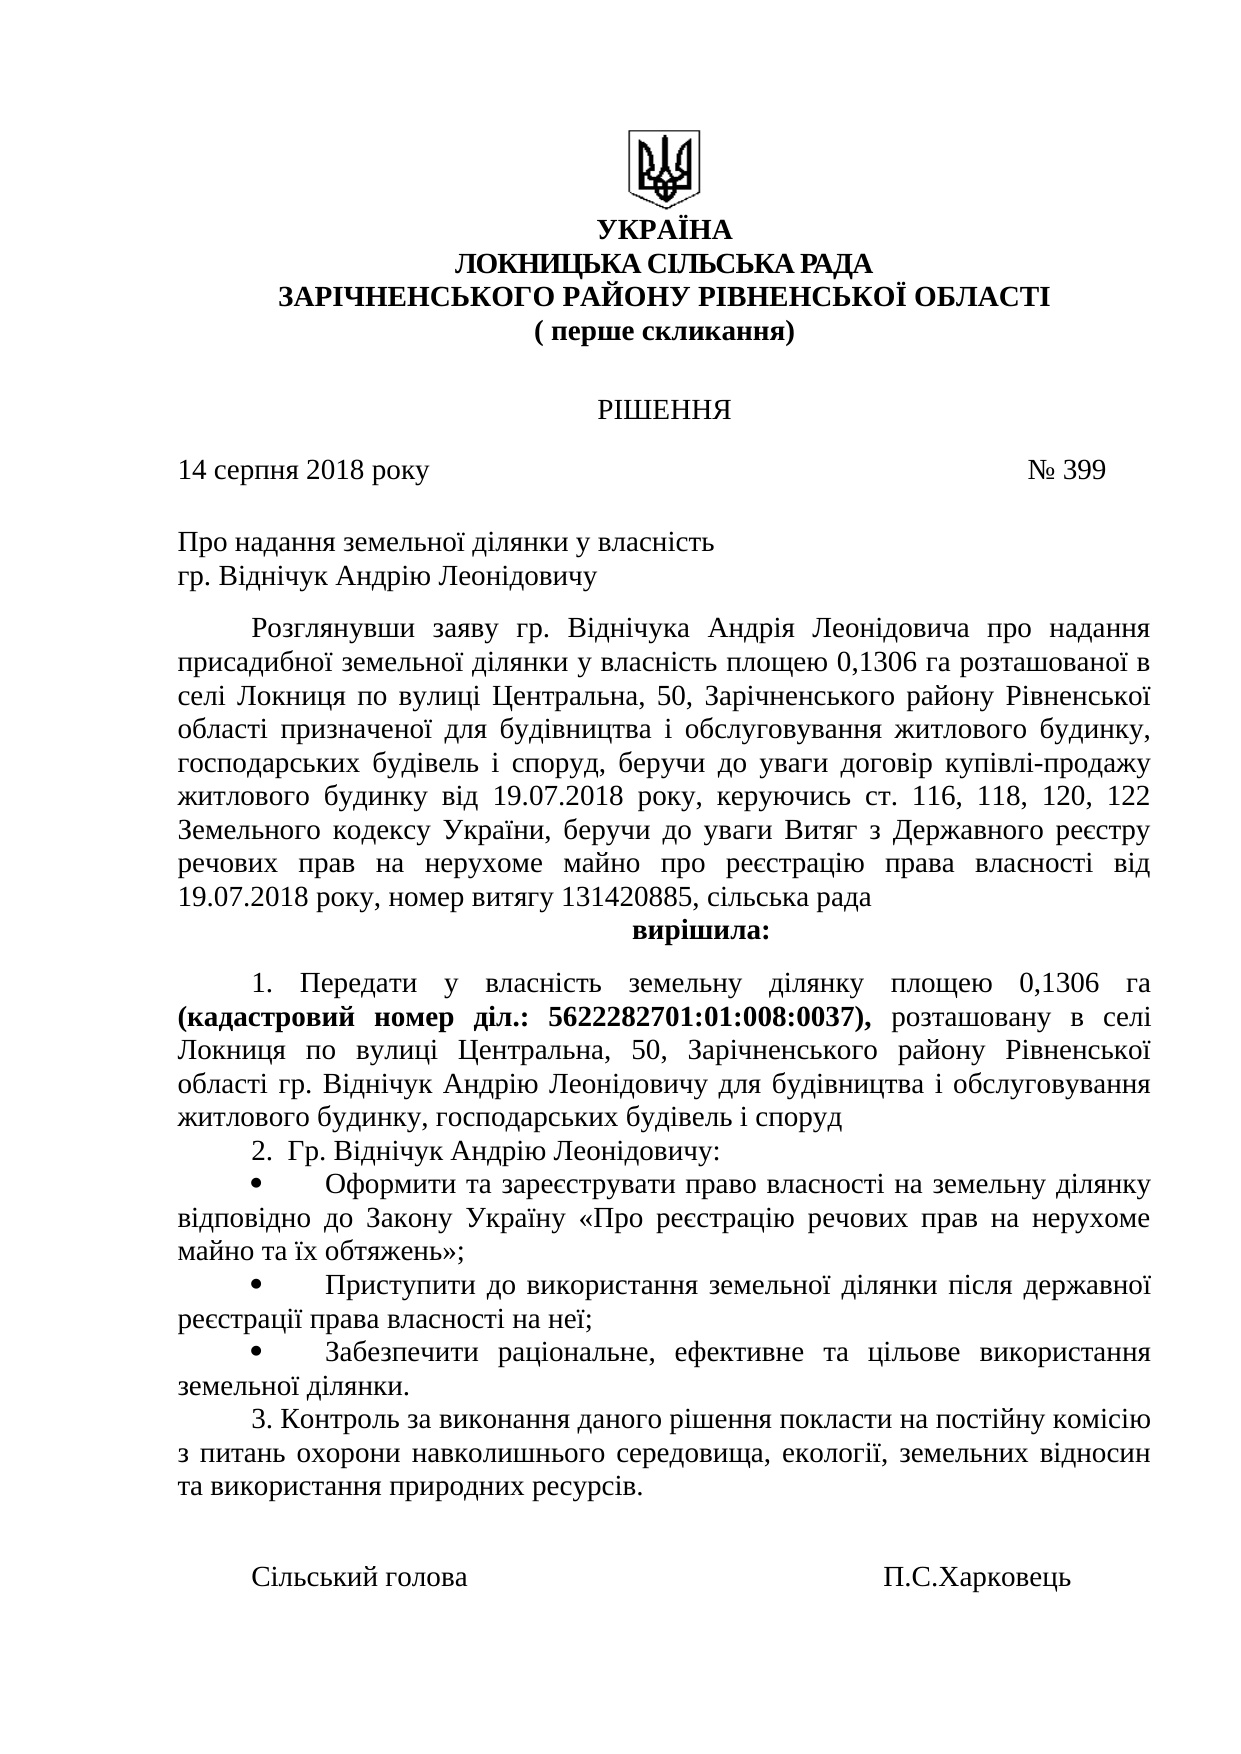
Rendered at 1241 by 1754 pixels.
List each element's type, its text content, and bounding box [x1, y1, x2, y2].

text 14 серпня 2018 року № 399 [177, 452, 1152, 486]
text РІШЕННЯ [177, 392, 1152, 426]
text 3. Контроль за виконання даного рішення покласти на постійну комісію з питань охорони навколишнього середовища, екології, земельних відносин та використання природних ресурсів. [177, 1401, 1152, 1502]
text УКРАЇНА [177, 212, 1152, 246]
text ( перше скликання) [177, 313, 1152, 347]
text ЗАРІЧНЕНСЬКОГО РАЙОНУ РІВНЕНСЬКОЇ ОБЛАСТІ [177, 279, 1152, 313]
list Приступити до використання земельної ділянки після державної реєстрації права власності на неї; [177, 1267, 1152, 1334]
text гр. Віднічук Андрію Леонідовичу [177, 558, 1152, 591]
text Про надання земельної ділянки у власність [177, 524, 1152, 558]
list Забезпечити раціональне, ефективне та цільове використання земельної ділянки. [177, 1334, 1152, 1401]
picture [617, 121, 712, 213]
text ЛОКНИЦЬКА СІЛЬСЬКА РАДА [177, 246, 1152, 279]
text 2. Гр. Віднічук Андрію Леонідовичу: [177, 1133, 1152, 1166]
text вирішила: [177, 912, 1152, 946]
text 1. Передати у власність земельну ділянку площею 0,1306 га (кадастровий номер діл.: 5622282701:01:008:0037), розташовану в селі Локниця по вулиці Центральна, 50, Зарічненського району Рівненської області гр. Віднічук Андрію Леонідовичу для будівництва і обслуговування житлового будинку, господарських будівель і споруд [177, 965, 1152, 1133]
text Сільський голова П.С.Харковець [177, 1559, 1152, 1593]
list Оформити та зареєструвати право власності на земельну ділянку відповідно до Закону Україну «Про реєстрацію речових прав на нерухоме майно та їх обтяжень»; [177, 1166, 1152, 1267]
text Розглянувши заяву гр. Віднічука Андрія Леонідовича про надання присадибної земельної ділянки у власність площею 0,1306 га розташованої в селі Локниця по вулиці Центральна, 50, Зарічненського району Рівненської області призначеної для будівництва і обслуговування житлового будинку, господарських будівель і споруд, беручи до уваги договір купівлі-продажу житлового будинку від 19.07.2018 року, керуючись ст. 116, 118, 120, 122 Земельного кодексу України, беручи до уваги Витяг з Державного реєстру речових прав на нерухоме майно про реєстрацію права власності від 19.07.2018 року, номер витягу 131420885, сільська рада [177, 611, 1152, 912]
